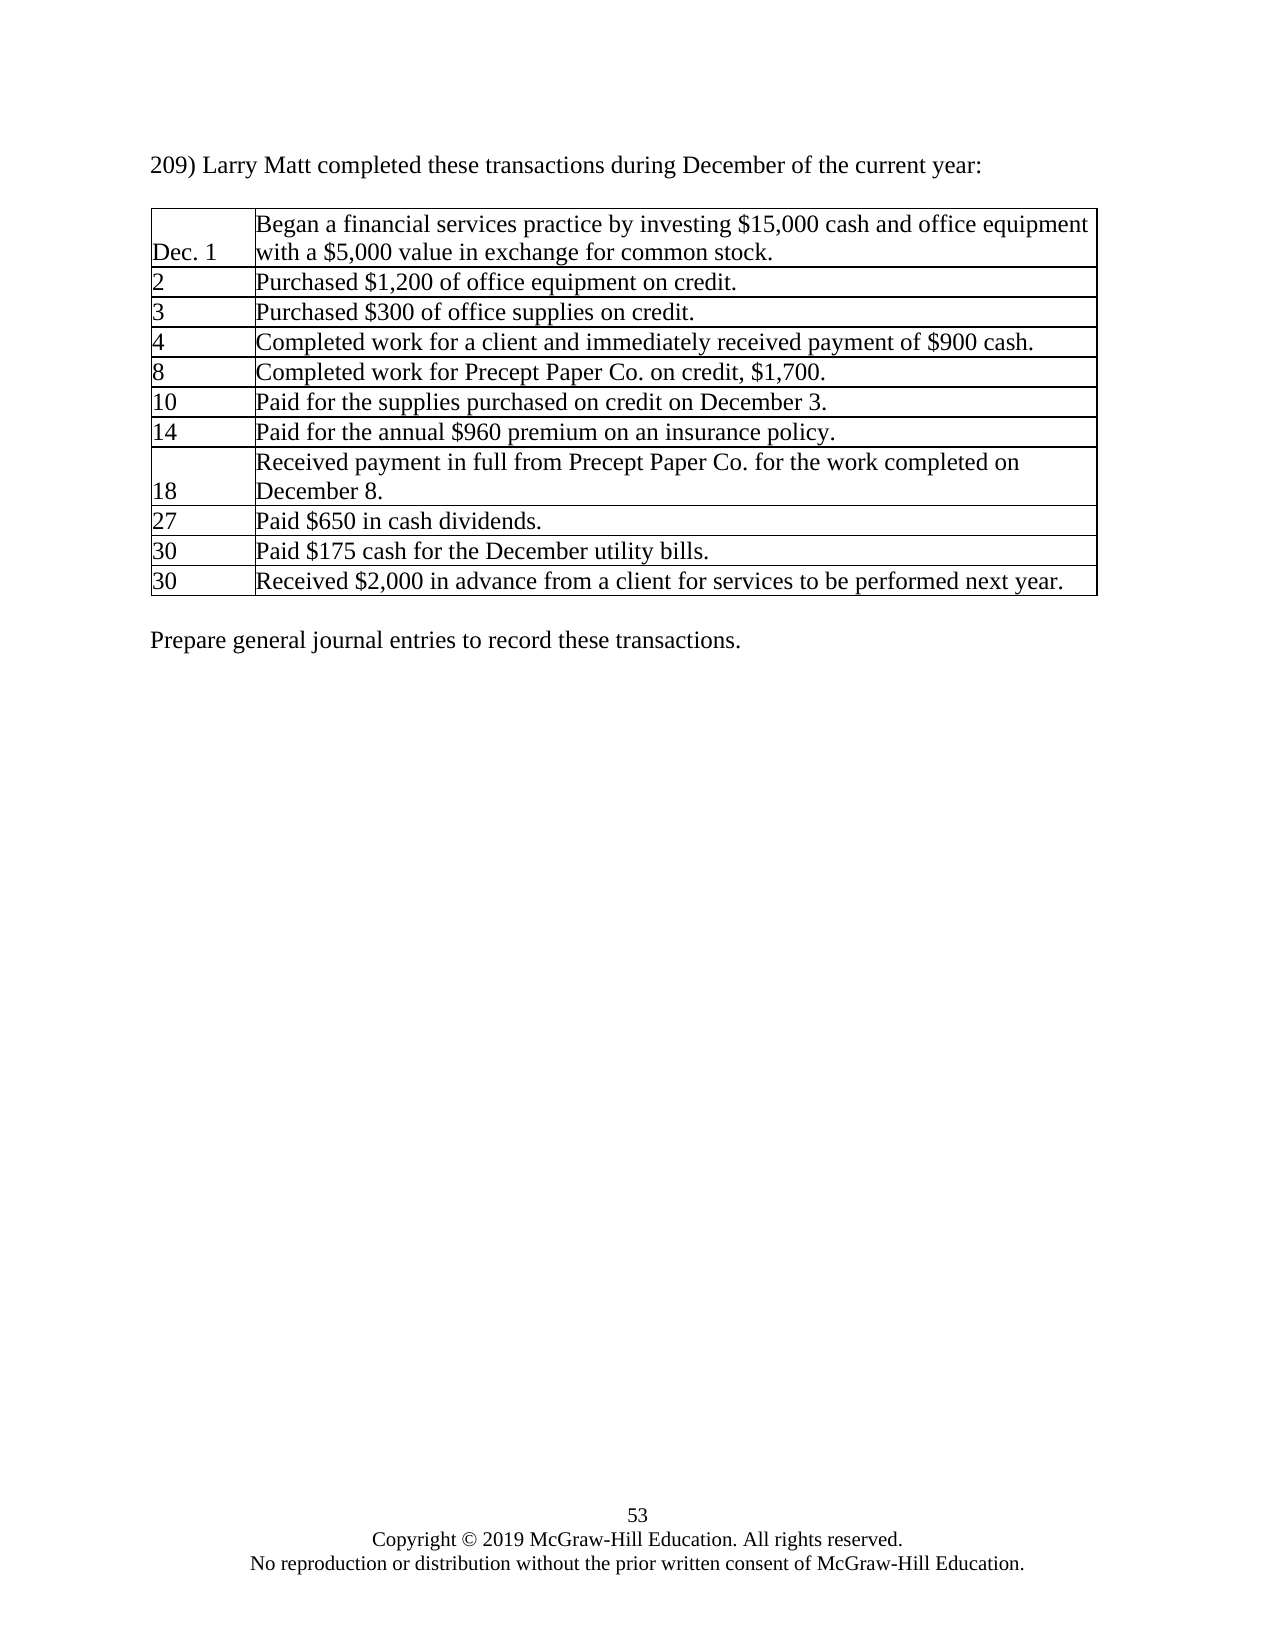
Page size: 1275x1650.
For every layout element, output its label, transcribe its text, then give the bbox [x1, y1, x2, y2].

table_cell 30 [152, 536, 255, 565]
text Prepare general journal entries to record these transactions. [150, 625, 1125, 654]
table_cell 14 [152, 418, 255, 446]
table_cell 27 [152, 506, 255, 535]
table_cell 4 [152, 328, 255, 356]
table_cell Completed work for a client and immediately received payment of $900 cash. [256, 328, 1096, 356]
table_cell Completed work for Precept Paper Co. on credit, $1,700. [256, 358, 1096, 386]
table_cell Paid $650 in cash dividends. [256, 506, 1096, 535]
table_cell 10 [152, 388, 255, 416]
table_cell Received $2,000 in advance from a client for services to be performed next year. [256, 566, 1096, 595]
table_cell 3 [152, 298, 255, 326]
table_cell Paid $175 cash for the December utility bills. [256, 536, 1096, 565]
table_header Began a financial services practice by investing $15,000 cash and office equipment with a $5,000 value in exchange for common stock. [256, 209, 1096, 266]
text 209) Larry Matt completed these transactions during December of the current year: [150, 150, 1125, 179]
table_cell 18 [152, 448, 255, 505]
table_cell Purchased $1,200 of office equipment on credit. [256, 268, 1096, 296]
table_cell Paid for the supplies purchased on credit on December 3. [256, 388, 1096, 416]
table_cell 2 [152, 268, 255, 296]
table_cell 8 [152, 358, 255, 386]
table_cell 30 [152, 566, 255, 595]
table_cell Received payment in full from Precept Paper Co. for the work completed on December 8. [256, 448, 1096, 505]
table_header Dec. 1 [152, 209, 255, 266]
table_cell Paid for the annual $960 premium on an insurance policy. [256, 418, 1096, 446]
table_cell Purchased $300 of office supplies on credit. [256, 298, 1096, 326]
